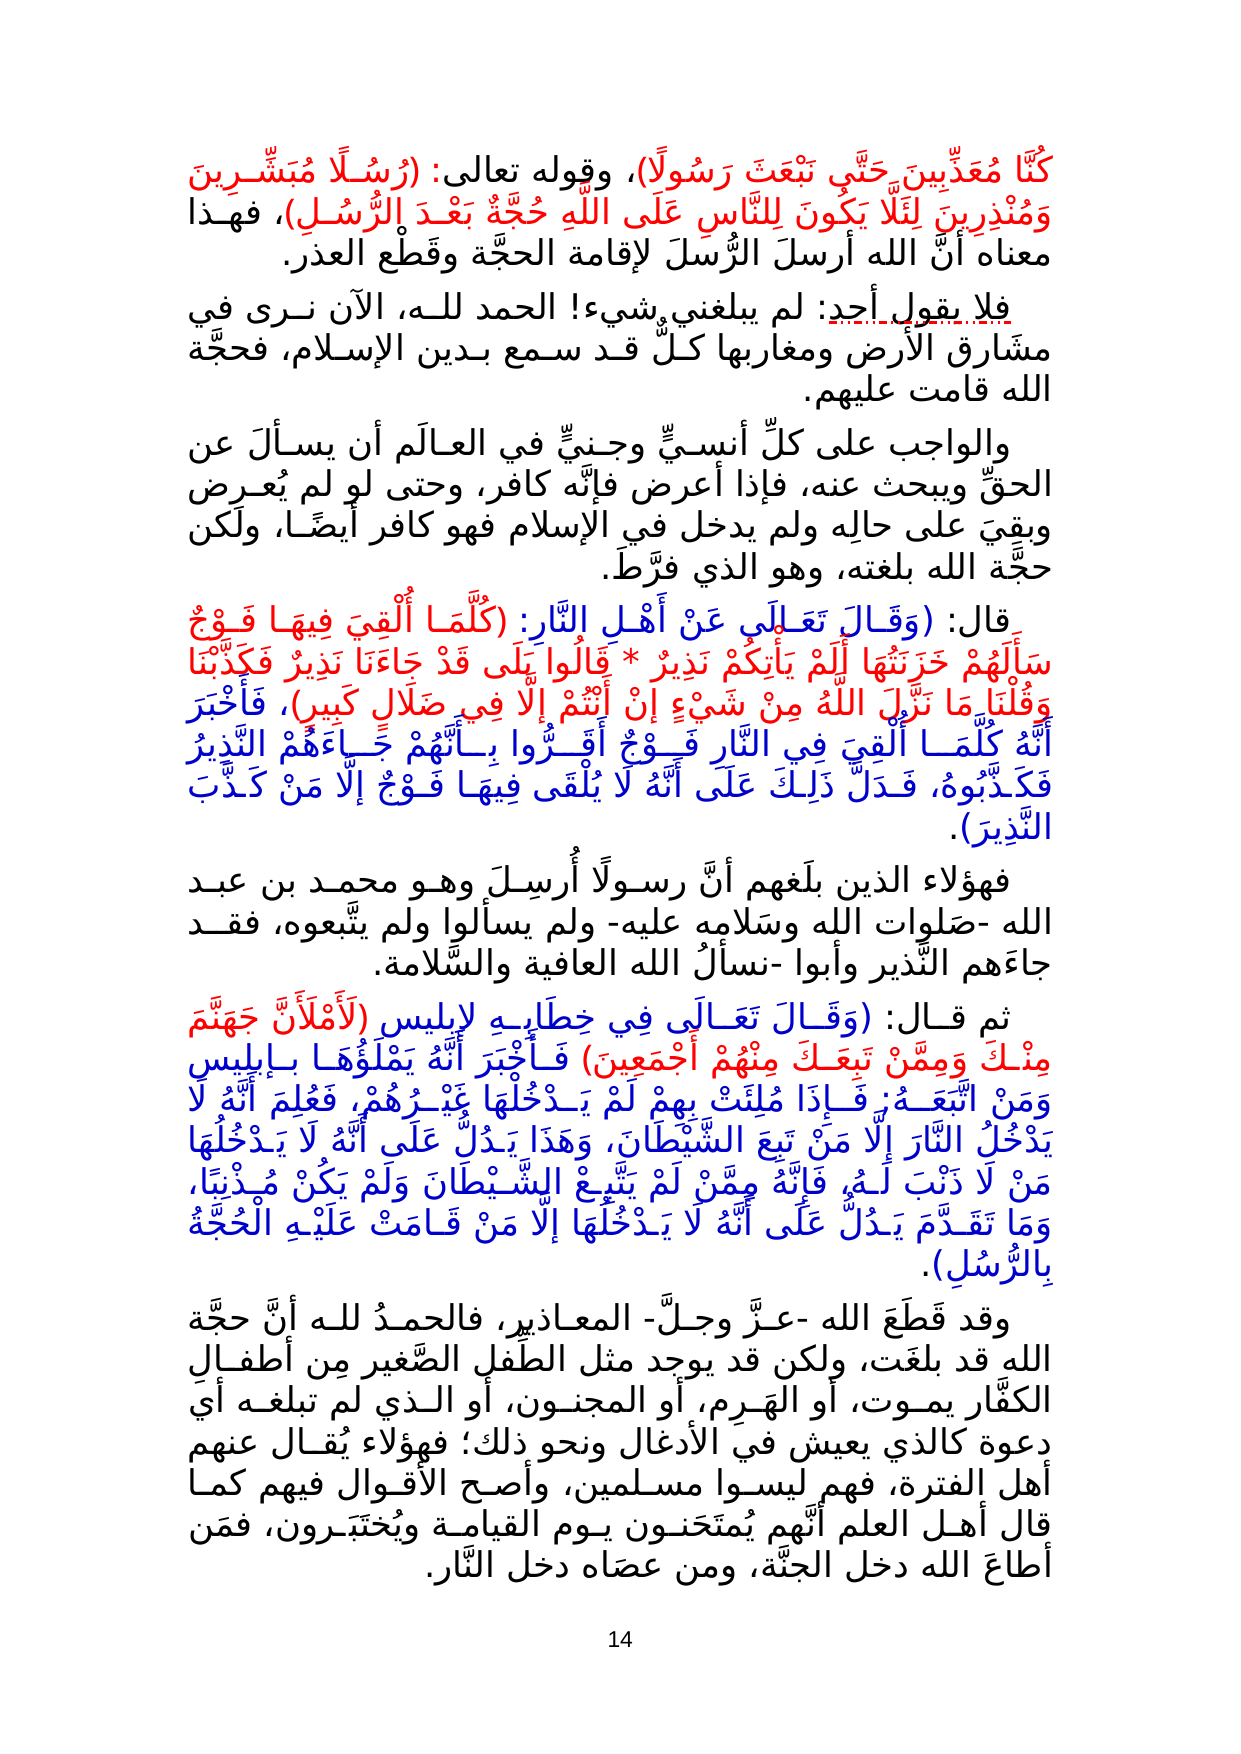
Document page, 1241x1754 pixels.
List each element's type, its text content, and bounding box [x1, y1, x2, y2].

text ثم قال: (وَقَالَ تَعَالَى فِي خِطَابِهِ لإبليس ﴿لَأَمْلَأَنَّ جَهَنَّمَ مِنْكَ وَمِمَّنْ تَبِعَكَ مِنْهُمْ أَجْمَعِينَ﴾ فَأَخْبَرَ أَنَّهُ يَمْلَؤُهَا بإبليس وَمَنْ اتَّبَعَهُ; فَإِذَا مُلِئَتْ بِهِمْ لَمْ يَدْخُلْهَا غَيْرُهُمْ، فَعُلِمَ أَنَّهُ لَا يَدْخُلُ النَّارَ إلَّا مَنْ تَبِعَ الشَّيْطَانَ، وَهَذَا يَدُلُّ عَلَى أَنَّهُ لَا يَدْخُلُهَا مَنْ لَا ذَنْبَ لَهُ، فَإِنَّهُ مِمَّنْ لَمْ يَتَّبِعْ الشَّيْطَانَ وَلَمْ يَكُنْ مُذْنِبًا، وَمَا تَقَدَّمَ يَدُلُّ عَلَى أَنَّهُ لَا يَدْخُلُهَا إلَّا مَنْ قَامَتْ عَلَيْهِ الْحُجَّةُ بِالرُّسُلِ). [187, 996, 1053, 1285]
text والواجب على كلِّ أنسيٍّ وجنيٍّ في العالَم أن يسألَ عن الحقِّ ويبحث عنه، فإذا أعرض فإنَّه كافر، وحتى لو لم يُعرِض وبقِيَ على حالِه ولم يدخل في الإسلام فهو كافر أيضًا، ولكن حجَّة الله بلغته، وهو الذي فرَّطَ. [187, 422, 1053, 587]
text فلا يقول أحد: لم يبلغني شيء! الحمد لله، الآن نرى في مشَارق الأرض ومغاربها كلٌّ قد سمع بدين الإسلام، فحجَّة الله قامت عليهم. [187, 286, 1053, 410]
text فهؤلاء الذين بلَغهم أنَّ رسولًا أُرسِلَ وهو محمد بن عبد الله -صَلوات الله وسَلامه عليه- ولم يسألوا ولم يتَّبعوه، فقد جاءَهم النَّذير وأبوا -نسألُ الله العافية والسَّلامة. [187, 860, 1053, 984]
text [187, 150, 1053, 274]
text وقد قَطَعَ الله -عزَّ وجلَّ- المعاذير، فالحمدُ لله أنَّ حجَّة الله قد بلغَت، ولكن قد يوجد مثل الطِّفل الصَّغير مِن أطفالِ الكفَّار يموت، أو الهَرِم، أو المجنون، أو الذي لم تبلغه أي دعوة كالذي يعيش في الأدغال ونحو ذلك؛ فهؤلاء يُقال عنهم أهل الفترة، فهم ليسوا مسلمين، وأصح الأقوال فيهم كما قال أهل العلم أنَّهم يُمتَحَنون يوم القيامة ويُختَبَرون، فمَن أطاعَ الله دخل الجنَّة، ومن عصَاه دخل النَّار. [187, 1297, 1053, 1586]
text قال: (وَقَالَ تَعَالَى عَنْ أَهْلِ النَّارِ: ﴿كُلَّمَا أُلْقِيَ فِيهَا فَوْجٌ سَأَلَهُمْ خَزَنَتُهَا أَلَمْ يَأْتِكُمْ نَذِيرٌ * قَالُوا بَلَى قَدْ جَاءَنَا نَذِيرٌ فَكَذَّبْنَا وَقُلْنَا مَا نَزَّلَ اللَّهُ مِنْ شَيْءٍ إنْ أَنْتُمْ إلَّا فِي ضَلَالٍ كَبِيرٍ﴾، فَأَخْبَرَ أَنَّهُ كُلَّمَا أُلْقِيَ فِي النَّارِ فَوْجٌ أَقَرُّوا بِأَنَّهُمْ جَاءَهُمْ النَّذِيرُ فَكَذَّبُوهُ، فَدَلَّ ذَلِكَ عَلَى أَنَّهُ لَا يُلْقَى فِيهَا فَوْجٌ إلَّا مَنْ كَذَّبَ النَّذِيرَ). [187, 600, 1053, 847]
